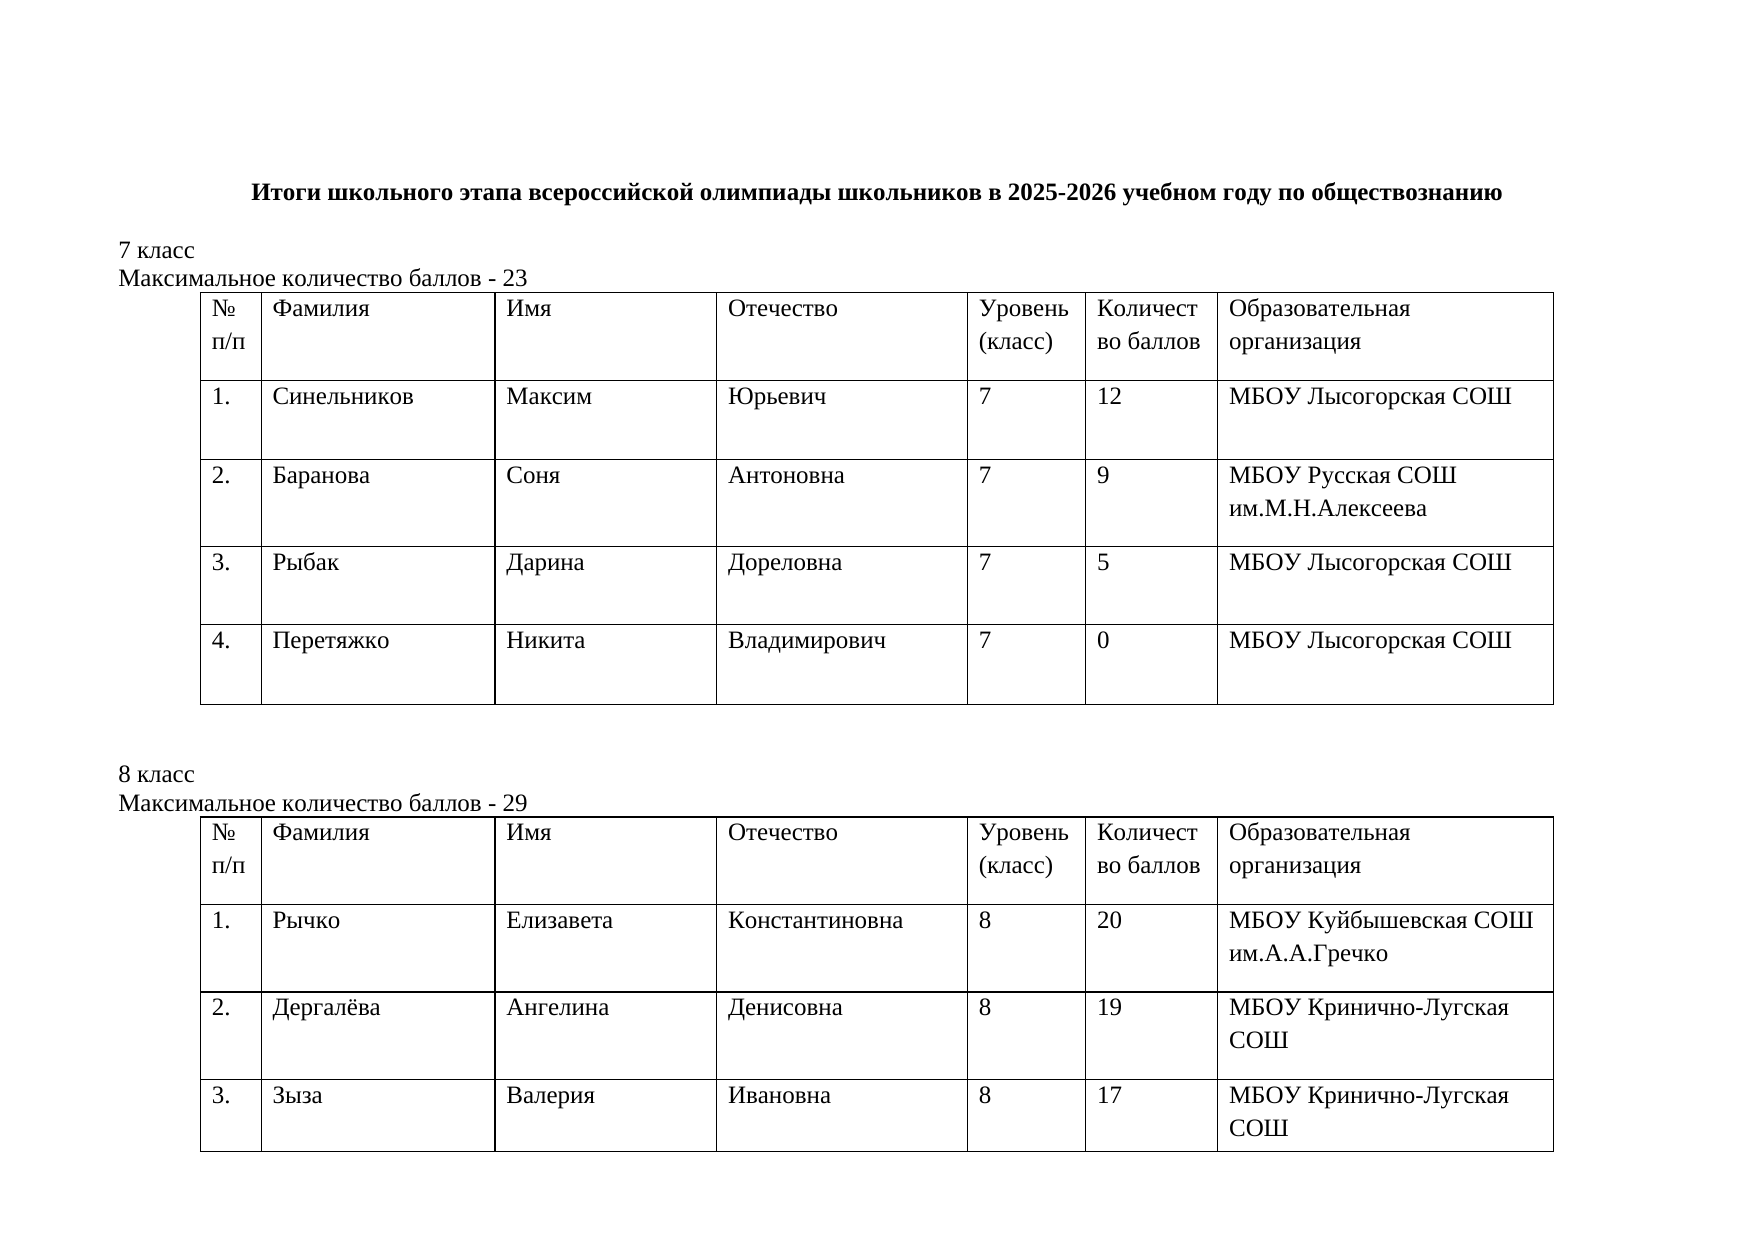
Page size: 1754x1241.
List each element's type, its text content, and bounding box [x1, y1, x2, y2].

table_cell МБОУ Кринично-Лугская СОШ [1218, 993, 1553, 1079]
table_cell 9 [1086, 460, 1217, 546]
table_header Имя [496, 818, 716, 904]
table_cell 0 [1086, 625, 1217, 704]
table_cell Рыбак [262, 547, 494, 624]
table_cell Баранова [262, 460, 494, 546]
table_cell 8 [968, 1080, 1085, 1151]
text 7 класс [118, 235, 1636, 263]
table_cell Перетяжко [262, 625, 494, 704]
table_cell 8 [968, 993, 1085, 1079]
table_cell [201, 905, 261, 991]
table_cell [201, 993, 261, 1079]
table_cell 7 [968, 547, 1085, 624]
table_cell [201, 625, 261, 704]
table_cell Зыза [262, 1080, 494, 1151]
text Максимальное количество баллов - 23 [118, 263, 1636, 292]
table_cell [201, 460, 261, 546]
table_header Фамилия [262, 293, 494, 380]
table_cell Валерия [496, 1080, 716, 1151]
table_cell 20 [1086, 905, 1217, 991]
text 8 класс [118, 759, 1636, 788]
table_cell 7 [968, 460, 1085, 546]
table_cell 7 [968, 381, 1085, 459]
table_header Отечество [717, 818, 967, 904]
table_cell Ивановна [717, 1080, 967, 1151]
table_header № п/п [201, 818, 261, 904]
table_header Имя [496, 293, 716, 380]
table_cell МБОУ Лысогорская СОШ [1218, 381, 1553, 459]
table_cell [1218, 1080, 1553, 1151]
table_cell 7 [968, 625, 1085, 704]
table_cell 19 [1086, 993, 1217, 1079]
table_header Фамилия [262, 818, 494, 904]
table_header Образовательная организация [1218, 818, 1553, 904]
table_cell МБОУ Куйбышевская СОШ им.А.А.Гречко [1218, 905, 1553, 991]
table_cell МБОУ Лысогорская СОШ [1218, 547, 1553, 624]
table_cell Никита [496, 625, 716, 704]
table_cell Дергалёва [262, 993, 494, 1079]
table_cell МБОУ Русская СОШ им.М.Н.Алексеева [1218, 460, 1553, 546]
table_cell Константиновна [717, 905, 967, 991]
table_cell Елизавета [496, 905, 716, 991]
table_cell 8 [968, 905, 1085, 991]
table_cell Владимирович [717, 625, 967, 704]
table_cell Максим [496, 381, 716, 459]
table_header Уровень (класс) [968, 818, 1085, 904]
table_cell Дореловна [717, 547, 967, 624]
table_cell МБОУ Лысогорская СОШ [1218, 625, 1553, 704]
table_cell Антоновна [717, 460, 967, 546]
table_header Отечество [717, 293, 967, 380]
table_header Количество баллов [1086, 293, 1217, 380]
text Максимальное количество баллов - 29 [118, 788, 1636, 816]
table_cell Юрьевич [717, 381, 967, 459]
table_cell [201, 547, 261, 624]
text Итоги школьного этапа всероссийской олимпиады школьников в 2025-2026 учебном году по обществознанию [118, 177, 1636, 206]
table_cell Денисовна [717, 993, 967, 1079]
table_header Образовательная организация [1218, 293, 1553, 380]
table_header Уровень (класс) [968, 293, 1085, 380]
table_cell [201, 381, 261, 459]
table_cell 17 [1086, 1080, 1217, 1151]
table_cell Соня [496, 460, 716, 546]
table_cell 12 [1086, 381, 1217, 459]
table_cell 5 [1086, 547, 1217, 624]
table_cell Дарина [496, 547, 716, 624]
table_cell [201, 1080, 261, 1151]
table_header Количество баллов [1086, 818, 1217, 904]
table_cell Рычко [262, 905, 494, 991]
table_cell Ангелина [496, 993, 716, 1079]
table_cell Синельников [262, 381, 494, 459]
table_header № п/п [201, 293, 261, 380]
